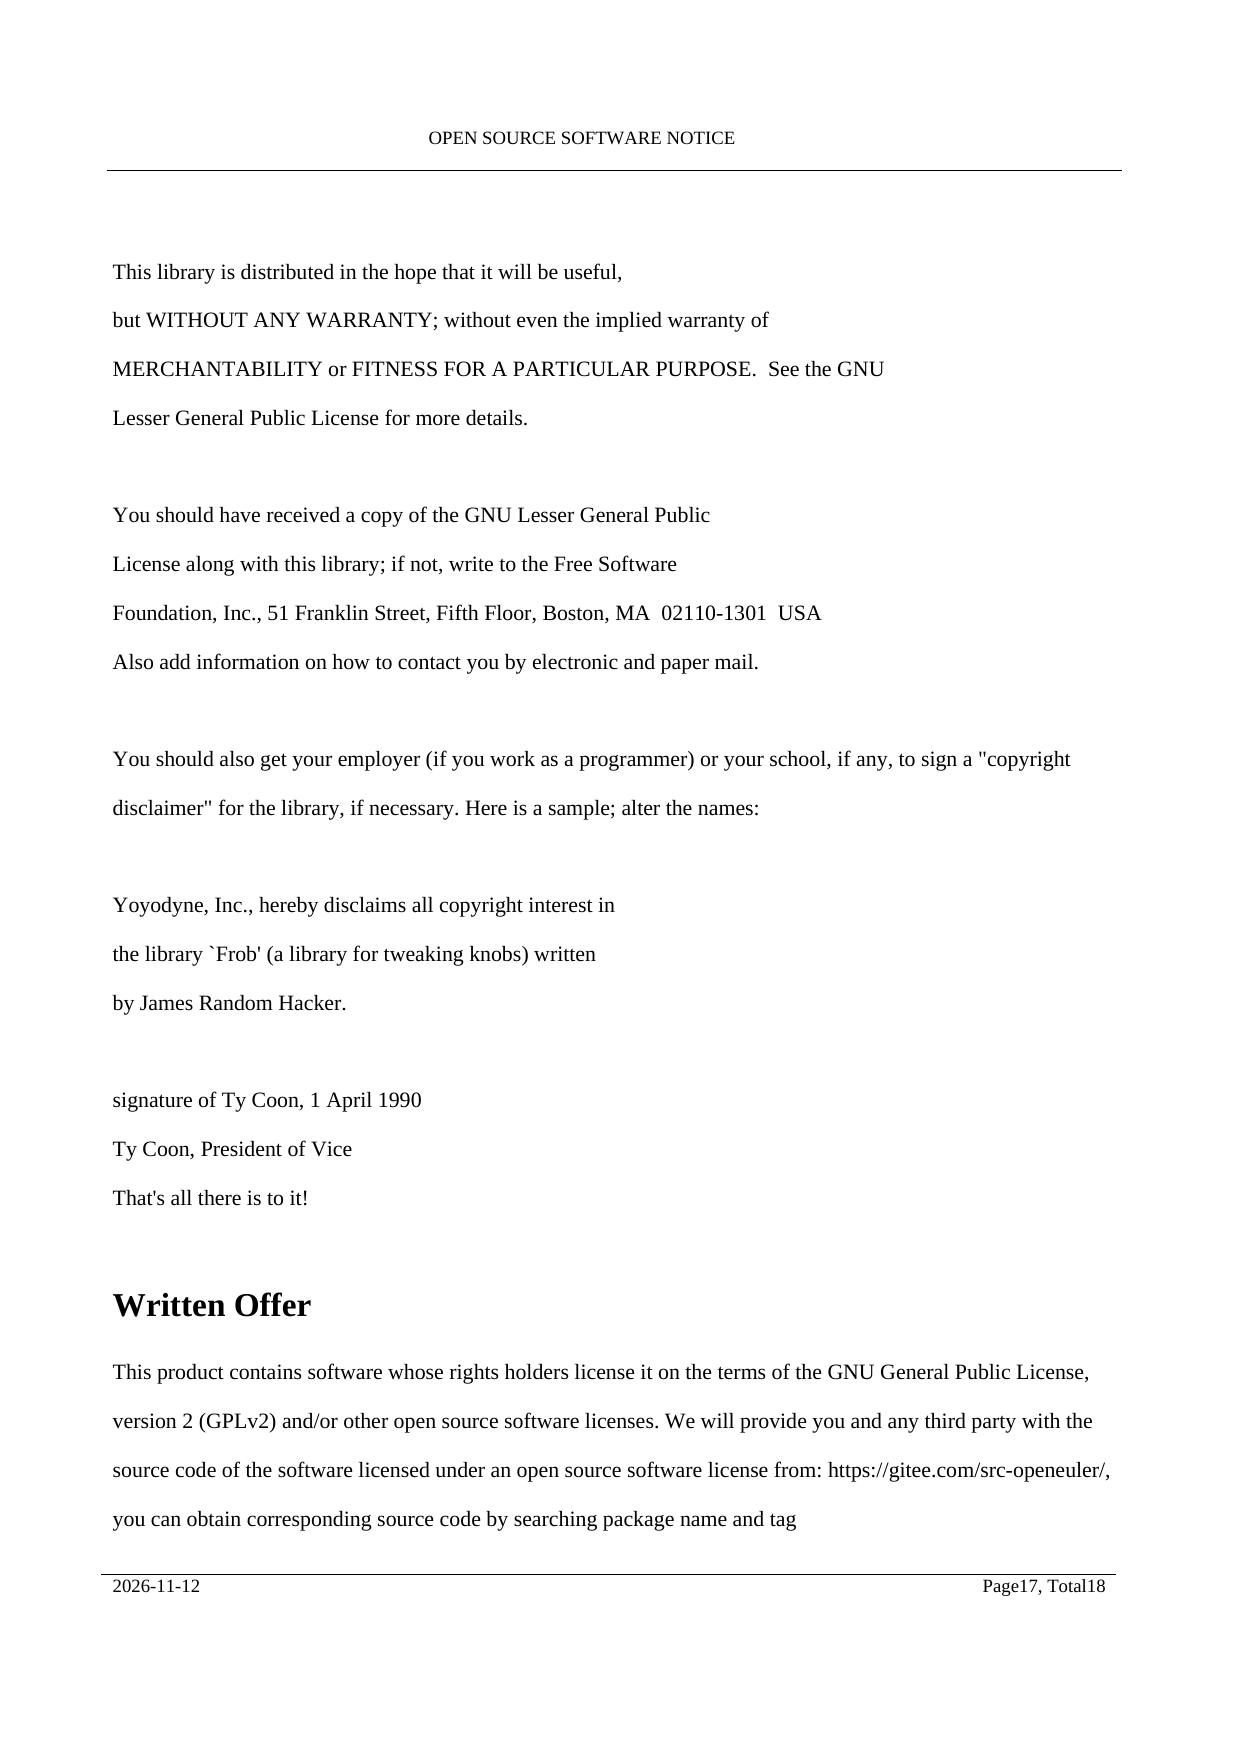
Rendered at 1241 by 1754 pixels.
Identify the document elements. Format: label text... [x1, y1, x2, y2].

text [112, 206, 1128, 1214]
text Written Offer [112, 1272, 1128, 1337]
text This product contains software whose rights holders license it on the terms of the GNU General Public License, version 2 (GPLv2) and/or other open source software licenses. We will provide you and any third party with the source code of the software licensed under an open source software license from: https://gitee.com/src-openeuler/, you can obtain corresponding source code by searching package name and tag [112, 1356, 1128, 1534]
